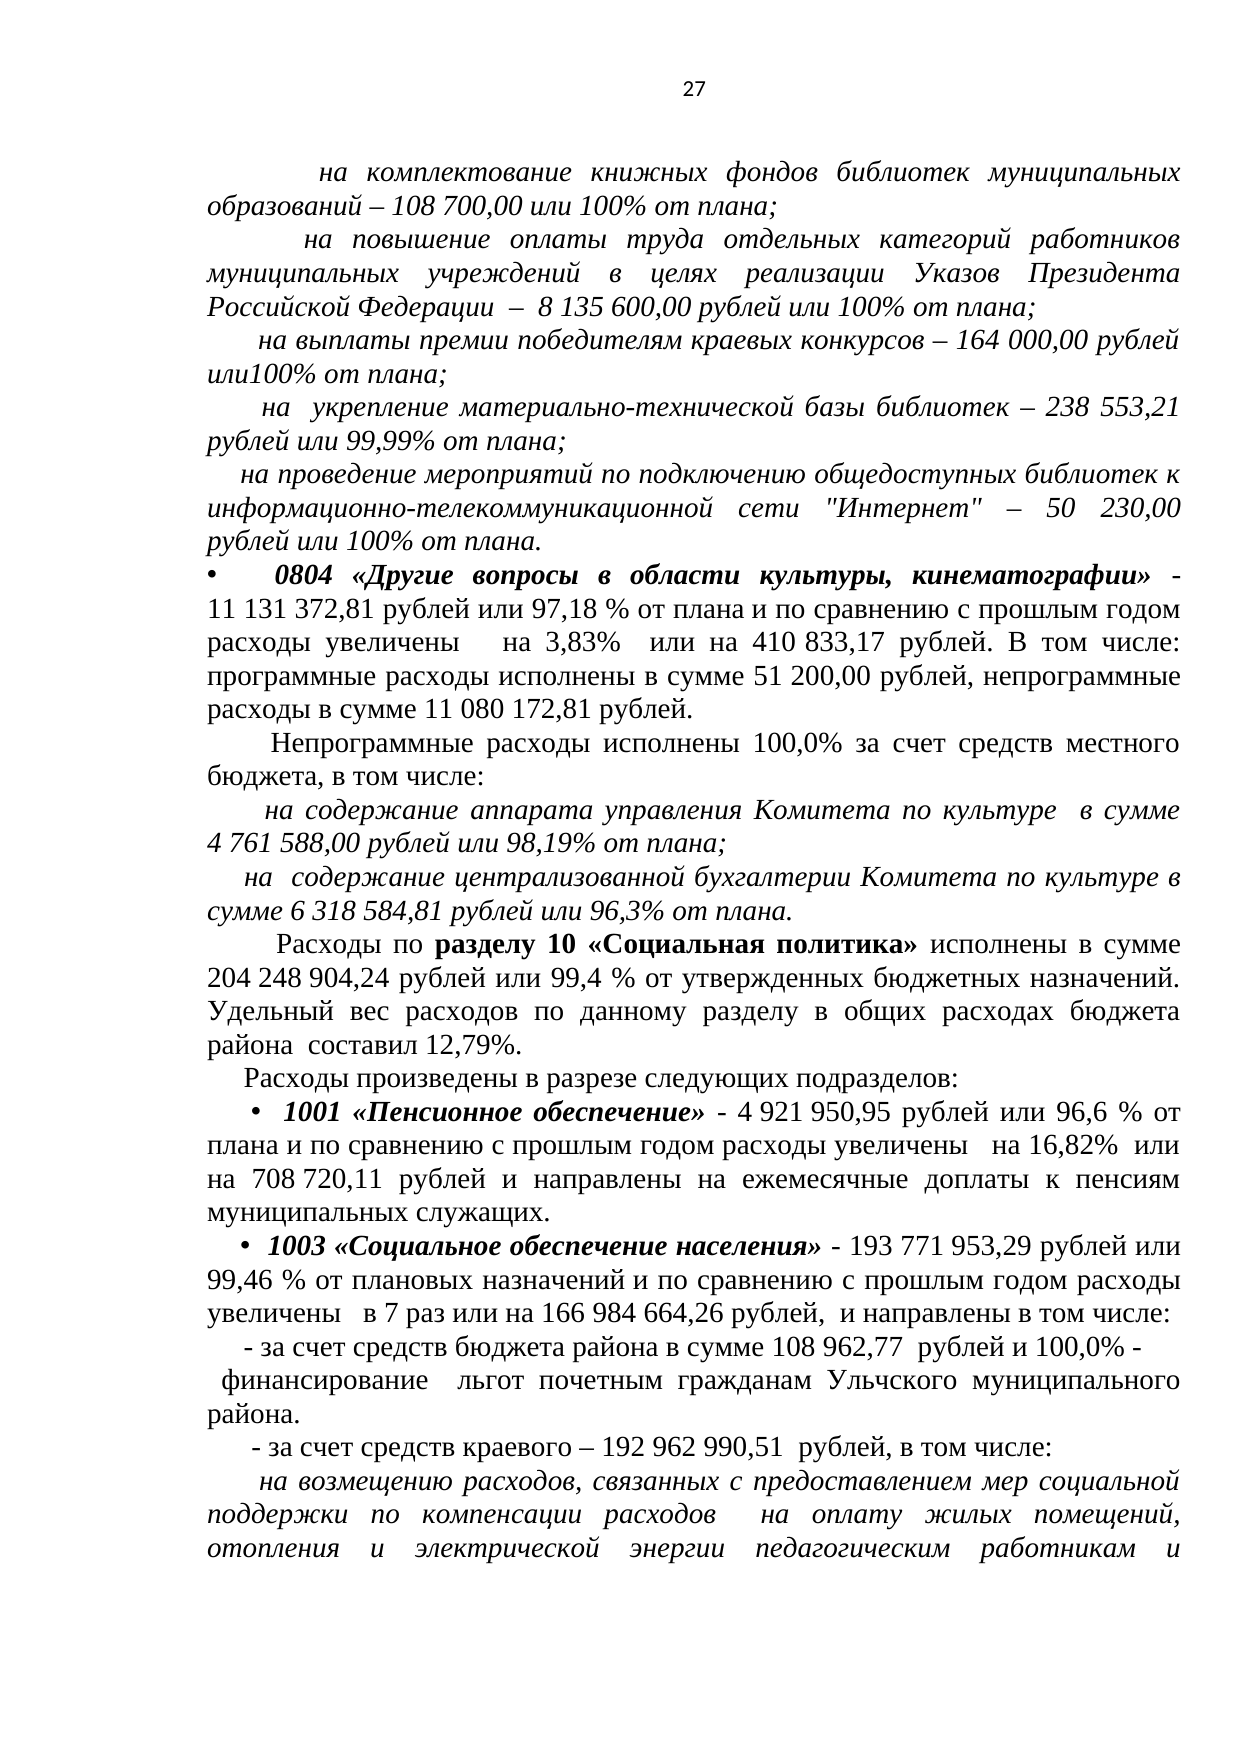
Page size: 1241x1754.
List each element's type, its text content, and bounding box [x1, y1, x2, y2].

text Расходы по разделу 10 «Социальная политика» исполнены в сумме 204 248 904,24 рублей или 99,4 % от утвержденных бюджетных назначений. Удельный вес расходов по данному разделу в общих расходах бюджета района составил 12,79%. [207, 926, 1181, 1060]
text 0804 «Другие вопросы в области культуры, кинематографии» - 11 131 372,81 рублей или 97,18 % от плана и по сравнению с прошлым годом расходы увеличены на 3,83% или на 410 833,17 рублей. В том числе: программные расходы исполнены в сумме 51 200,00 рублей, непрограммные расходы в сумме 11 080 172,81 рублей. [207, 557, 1181, 725]
text - за счет средств бюджета района в сумме 108 962,77 рублей и 100,0% - [207, 1329, 1181, 1362]
text на содержание аппарата управления Комитета по культуре в сумме 4 761 588,00 рублей или 98,19% от плана; [207, 792, 1181, 859]
text на укрепление материально-технической базы библиотек – 238 553,21 рублей или 99,99% от плана; [207, 389, 1181, 456]
text финансирование льгот почетным гражданам Ульчского муниципального района. [207, 1362, 1181, 1429]
text 1001 «Пенсионное обеспечение» - 4 921 950,95 рублей или 96,6 % от плана и по сравнению с прошлым годом расходы увеличены на 16,82% или на 708 720,11 рублей и направлены на ежемесячные доплаты к пенсиям муниципальных служащих. [207, 1094, 1181, 1228]
text на проведение мероприятий по подключению общедоступных библиотек к информационно-телекоммуникационной сети "Интернет" – 50 230,00 рублей или 100% от плана. [207, 456, 1181, 557]
text Непрограммные расходы исполнены 100,0% за счет средств местного бюджета, в том числе: [207, 725, 1181, 792]
text Расходы произведены в разрезе следующих подразделов: [207, 1060, 1181, 1094]
text - за счет средств краевого – 192 962 990,51 рублей, в том числе: [207, 1429, 1181, 1463]
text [207, 1463, 1181, 1564]
text на содержание централизованной бухгалтерии Комитета по культуре в сумме 6 318 584,81 рублей или 96,3% от плана. [207, 859, 1181, 926]
text на комплектование книжных фондов библиотек муниципальных образований – 108 700,00 или 100% от плана; [207, 154, 1181, 222]
text 1003 «Социальное обеспечение населения» - 193 771 953,29 рублей или 99,46 % от плановых назначений и по сравнению с прошлым годом расходы увеличены в 7 раз или на 166 984 664,26 рублей, и направлены в том числе: [207, 1228, 1181, 1329]
text на повышение оплаты труда отдельных категорий работников муниципальных учреждений в целях реализации Указов Президента Российской Федерации – 8 135 600,00 рублей или 100% от плана; [207, 222, 1181, 322]
text на выплаты премии победителям краевых конкурсов – 164 000,00 рублей или100% от плана; [207, 322, 1181, 389]
